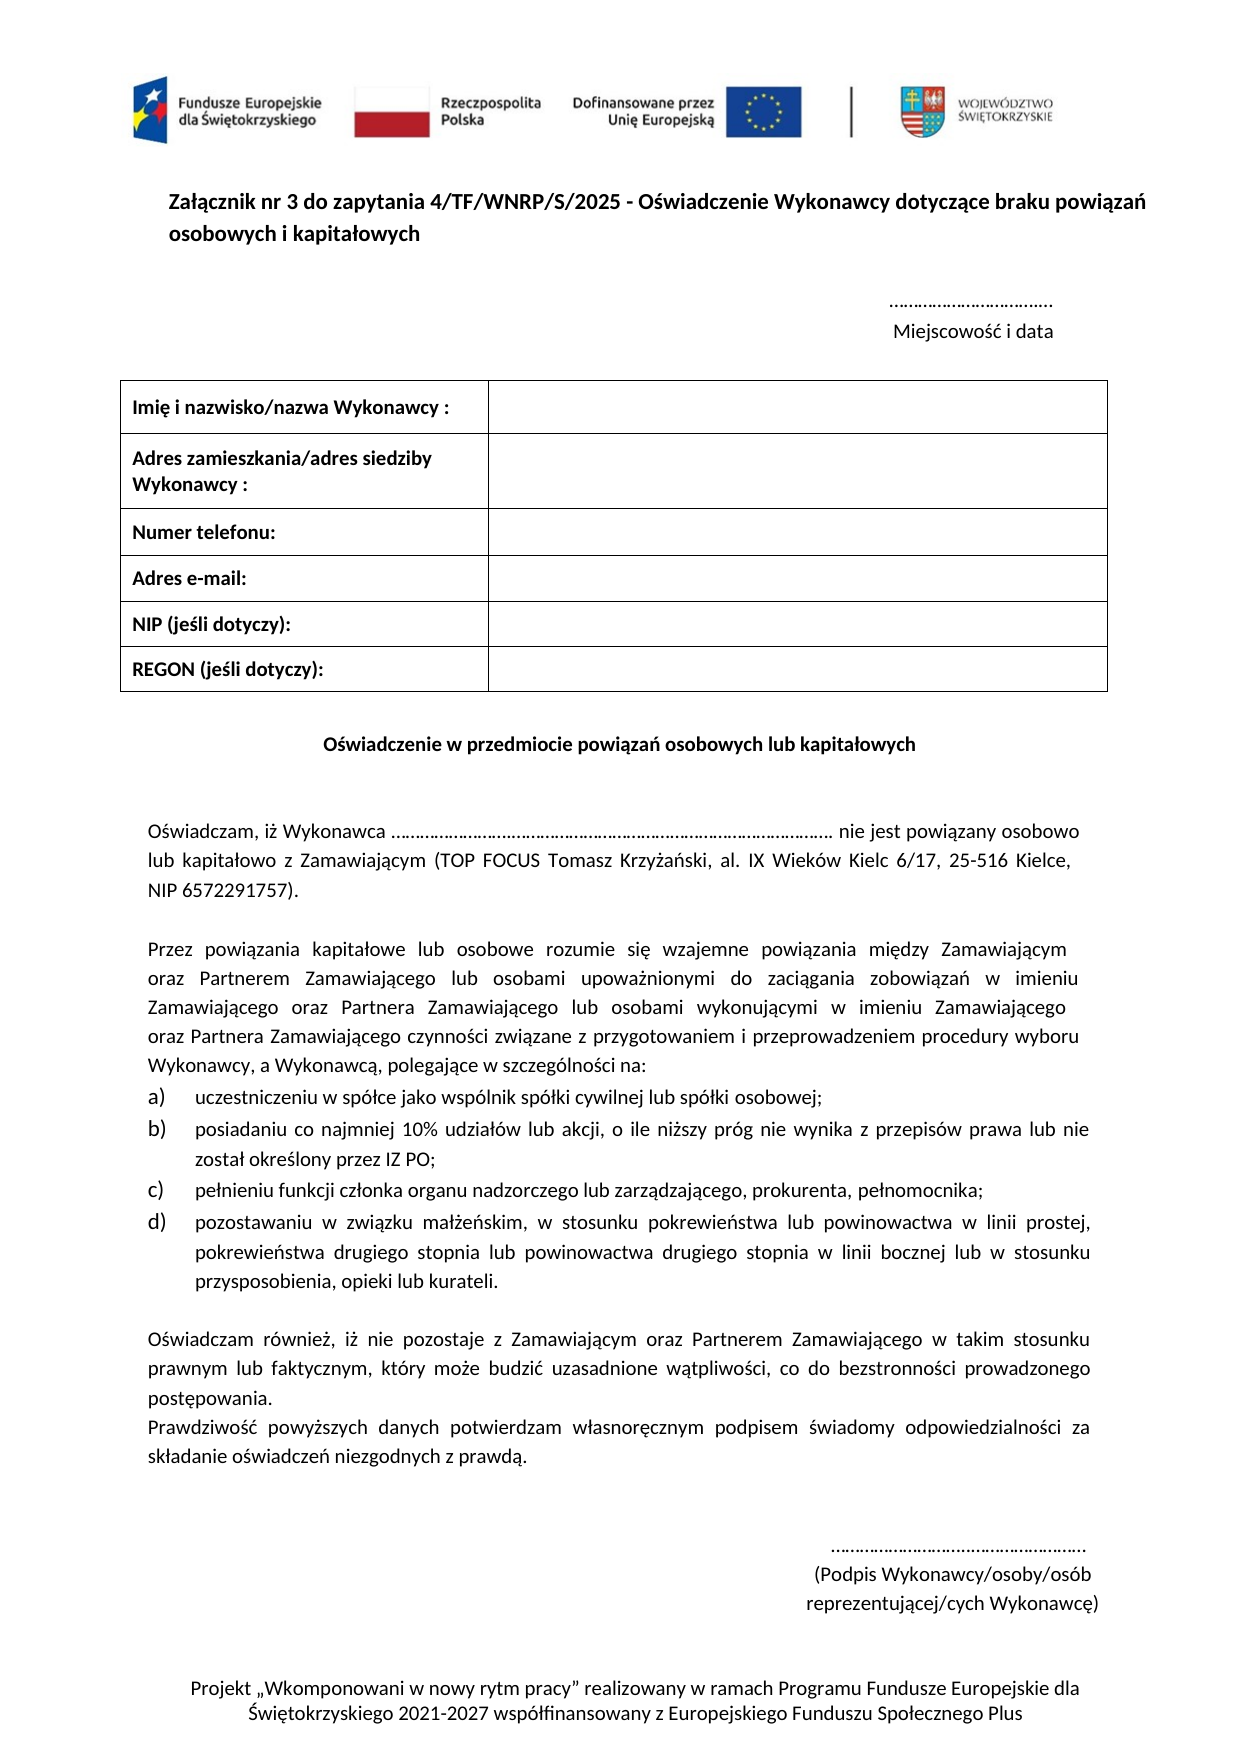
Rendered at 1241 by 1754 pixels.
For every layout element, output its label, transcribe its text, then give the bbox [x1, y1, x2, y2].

list pełnieniu funkcji członka organu nadzorczego lub zarządzającego, prokurenta, pełnomocnika; [148, 1175, 1151, 1203]
text Oświadczam również, iż nie pozostaje z Zamawiającym oraz Partnerem Zamawiającego w takim stosunku prawnym lub faktycznym, który może budzić uzasadnione wątpliwości, co do bezstronności prowadzonego postępowania. [148, 1326, 1092, 1410]
table_cell NIP (jeśli dotyczy): [121, 602, 488, 646]
table_cell [489, 509, 1107, 555]
table_header [489, 381, 1107, 433]
list pozostawaniu w związku małżeńskim, w stosunku pokrewieństwa lub powinowactwa w linii prostej, pokrewieństwa drugiego stopnia lub powinowactwa drugiego stopnia w linii bocznej lub w stosunku przysposobienia, opieki lub kurateli. [148, 1207, 1092, 1293]
list posiadaniu co najmniej 10% udziałów lub akcji, o ile niższy próg nie wynika z przepisów prawa lub nie został określony przez IZ PO; [148, 1114, 1092, 1171]
text Prawdziwość powyższych danych potwierdzam własnoręcznym podpisem świadomy odpowiedzialności za składanie oświadczeń niezgodnych z prawdą. [148, 1414, 1092, 1468]
text Oświadczam, iż Wykonawca …………………….…………………………………………………………. nie jest powiązany osobowo lub kapitałowo z Zamawiającym (TOP FOCUS Tomasz Krzyżański, al. IX Wieków Kielc 6/17, 25-516 Kielce, NIP 6572291757). [148, 818, 1081, 902]
table_cell REGON (jeśli dotyczy): [121, 647, 488, 691]
table_header Imię i nazwisko/nazwa Wykonawcy : [121, 381, 488, 433]
text Miejscowość i data [853, 319, 1093, 344]
text Oświadczenie w przedmiocie powiązań osobowych lub kapitałowych [147, 731, 1093, 756]
table_cell [489, 647, 1107, 691]
text Załącznik nr 3 do zapytania 4/TF/WNRP/S/2025 - Oświadczenie Wykonawcy dotyczące braku powiązań osobowych i kapitałowych [168, 187, 1151, 248]
text Przez powiązania kapitałowe lub osobowe rozumie się wzajemne powiązania między Zamawiającym oraz Partnerem Zamawiającego lub osobami upoważnionymi do zaciągania zobowiązań w imieniu Zamawiającego oraz Partnera Zamawiającego lub osobami wykonującymi w imieniu Zamawiającego oraz Partnera Zamawiającego czynności związane z przygotowaniem i przeprowadzeniem procedury wyboru Wykonawcy, a Wykonawcą, polegające w szczególności na: [148, 936, 1080, 1078]
table_cell [489, 434, 1107, 508]
picture [120, 73, 1065, 147]
text (Podpis Wykonawcy/osoby/osób reprezentującej/cych Wykonawcę) [766, 1561, 1139, 1616]
list uczestniczeniu w spółce jako wspólnik spółki cywilnej lub spółki osobowej; [148, 1082, 1151, 1110]
table_cell Adres zamieszkania/adres siedziby Wykonawcy : [121, 434, 488, 508]
table_cell [489, 602, 1107, 646]
text ………………………….… [849, 287, 1093, 313]
table_cell Numer telefonu: [121, 509, 488, 555]
text ………………………..…………………… [766, 1532, 1151, 1558]
table_cell [489, 556, 1107, 601]
table_cell Adres e-mail: [121, 556, 488, 601]
